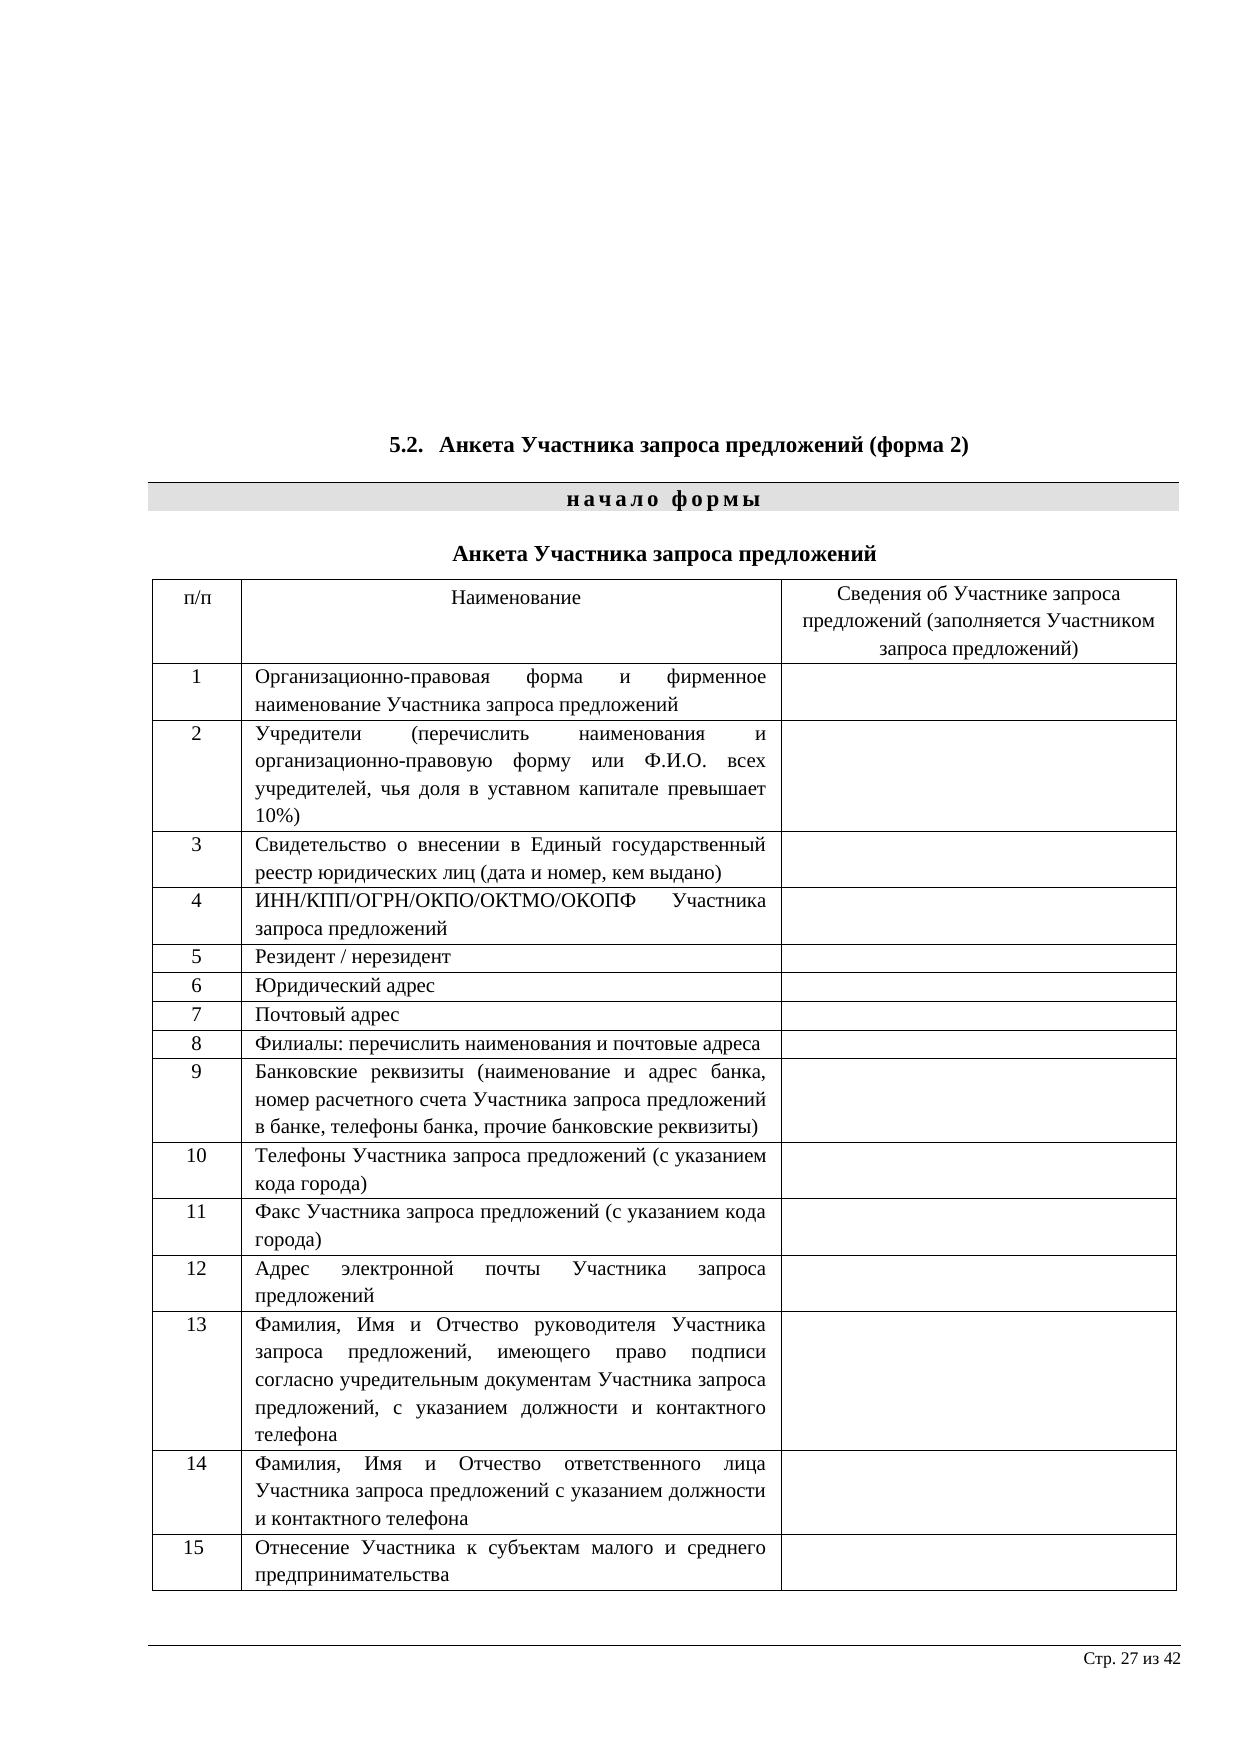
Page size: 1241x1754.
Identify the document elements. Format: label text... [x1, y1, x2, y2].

table_header п/п [153, 580, 241, 663]
table_cell Телефоны Участника запроса предложений (с указанием кода города) [242, 1143, 781, 1198]
table_cell Резидент / нерезидент [242, 945, 781, 972]
table_cell 8 [153, 1031, 241, 1058]
table_cell Почтовый адрес [242, 1002, 781, 1029]
table_cell [782, 1002, 1176, 1029]
table_cell Юридический адрес [242, 973, 781, 1001]
table_cell Филиалы: перечислить наименования и почтовые адреса [242, 1031, 781, 1058]
table_cell [782, 1312, 1176, 1450]
table_cell [782, 1031, 1176, 1058]
table_cell [782, 1143, 1176, 1198]
table_cell Фамилия, Имя и Отчество ответственного лица Участника запроса предложений с указанием должности и контактного телефона [242, 1451, 781, 1534]
table_cell [782, 888, 1176, 943]
table_cell 14 [153, 1451, 241, 1534]
table_cell 10 [153, 1143, 241, 1198]
table_cell 5 [153, 945, 241, 972]
table_cell Адрес электронной почты Участника запроса предложений [242, 1256, 781, 1311]
table_cell [782, 973, 1176, 1001]
table_cell 9 [153, 1059, 241, 1142]
table_cell [782, 1256, 1176, 1311]
table_cell 12 [153, 1256, 241, 1311]
table_cell 11 [153, 1199, 241, 1254]
table_cell 3 [153, 832, 241, 887]
table_cell Учредители (перечислить наименования и организационно-правовую форму или Ф.И.О. всех учредителей, чья доля в уставном капитале превышает 10%) [242, 721, 781, 831]
table_cell Фамилия, Имя и Отчество руководителя Участника запроса предложений, имеющего право подписи согласно учредительным документам Участника запроса предложений, с указанием должности и контактного телефона [242, 1312, 781, 1450]
table_cell 6 [153, 973, 241, 1001]
table_cell [782, 1199, 1176, 1254]
table_cell [782, 832, 1176, 887]
table_cell Отнесение Участника к субъектам малого и среднего предпринимательства [242, 1535, 781, 1590]
table_cell 7 [153, 1002, 241, 1029]
table_cell Свидетельство о внесении в Единый государственный реестр юридических лиц (дата и номер, кем выдано) [242, 832, 781, 887]
table_cell [782, 664, 1176, 719]
text Анкета Участника запроса предложений [148, 540, 1181, 566]
table_cell Факс Участника запроса предложений (с указанием кода города) [242, 1199, 781, 1254]
table_cell 4 [153, 888, 241, 943]
table_cell Организационно-правовая форма и фирменное наименование Участника запроса предложений [242, 664, 781, 719]
table_cell 13 [153, 1312, 241, 1450]
text 5.2. Анкета Участника запроса предложений (форма 2) [148, 431, 1181, 458]
table_cell [782, 1451, 1176, 1534]
table_cell [782, 1535, 1176, 1590]
table_cell ИНН/КПП/ОГРН/ОКПО/ОКТМО/ОКОПФ Участника запроса предложений [242, 888, 781, 943]
table_cell [782, 1059, 1176, 1142]
table_cell [782, 945, 1176, 972]
table_cell 15 [153, 1535, 241, 1590]
text начало формы [148, 483, 1179, 511]
table_cell [782, 721, 1176, 831]
table_cell Банковские реквизиты (наименование и адрес банка, номер расчетного счета Участника запроса предложений в банке, телефоны банка, прочие банковские реквизиты) [242, 1059, 781, 1142]
table_cell 2 [153, 721, 241, 831]
table_header Сведения об Участнике запроса предложений (заполняется Участником запроса предложений) [782, 580, 1176, 663]
table_cell 1 [153, 664, 241, 719]
table_header Наименование [242, 580, 781, 663]
